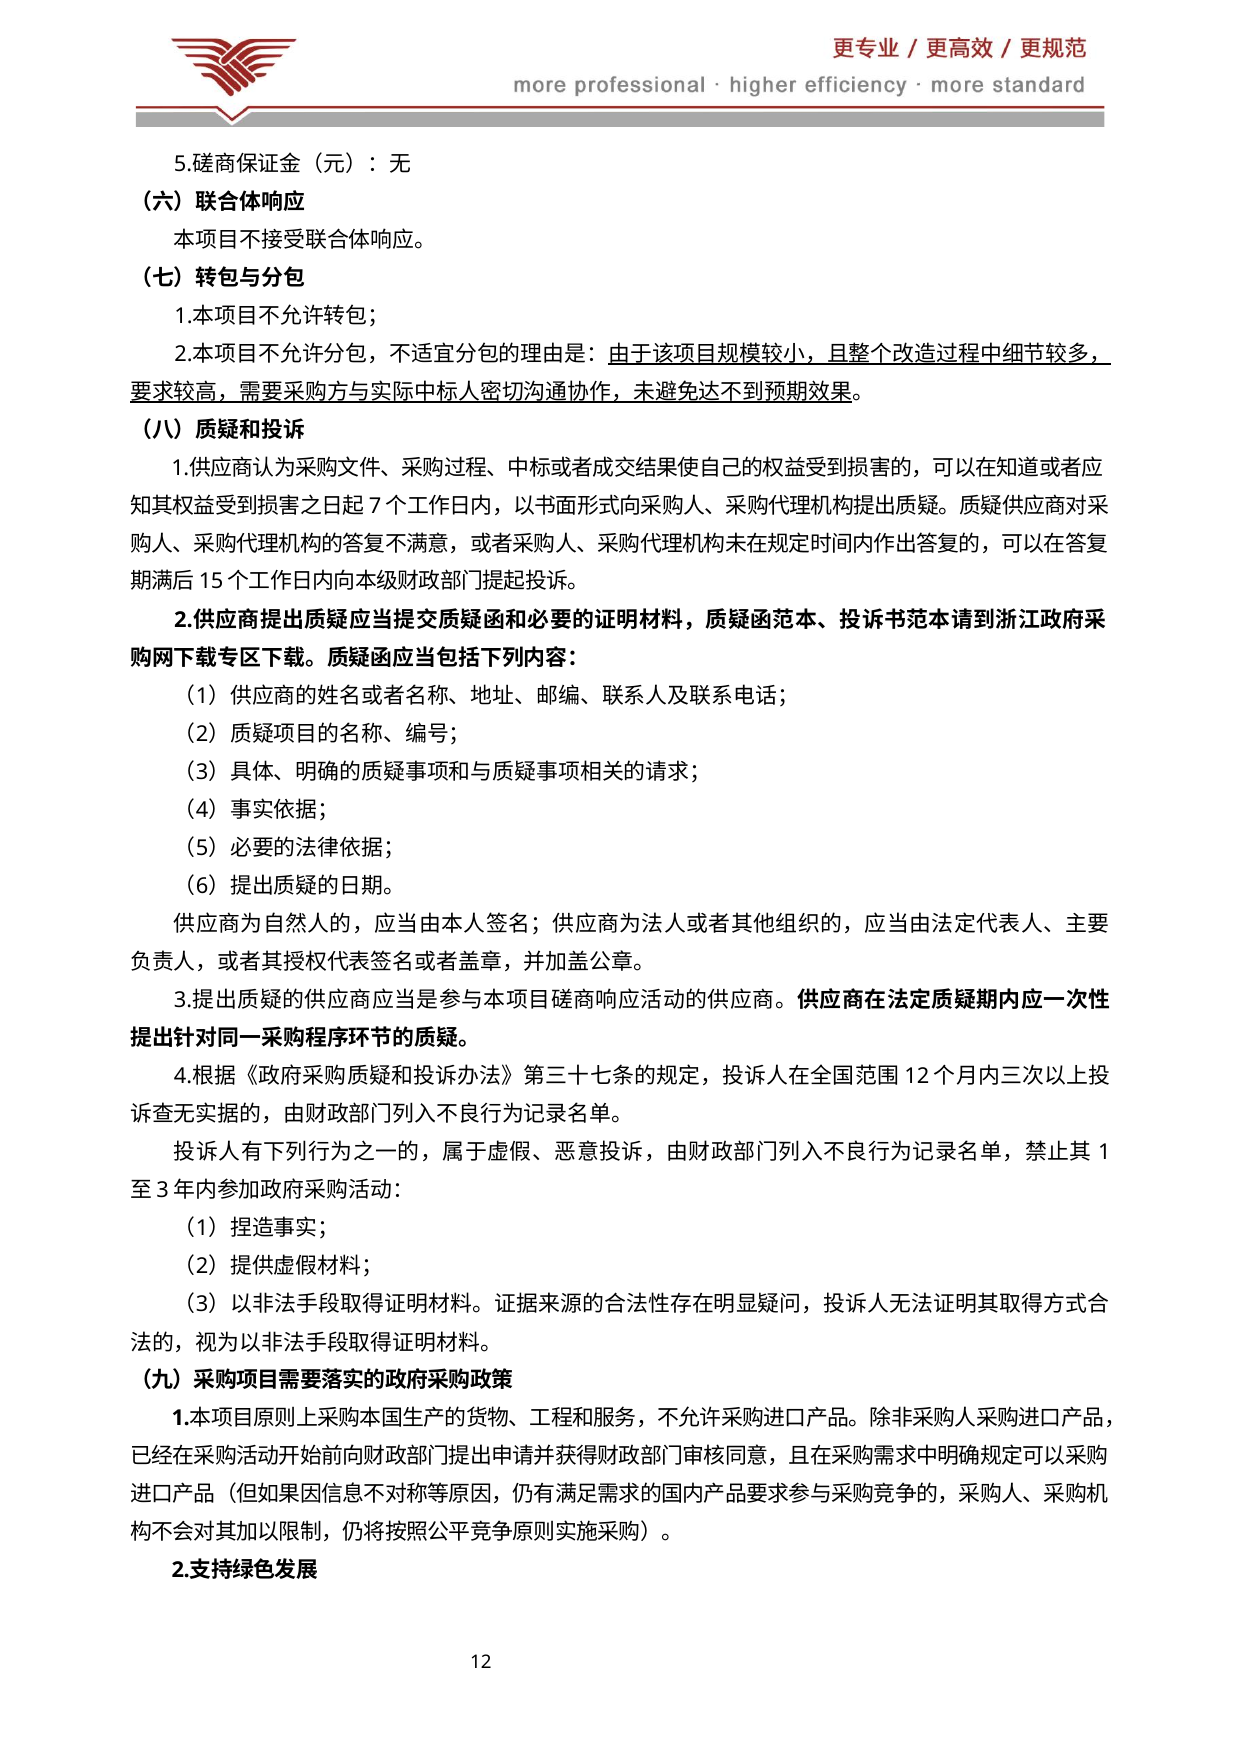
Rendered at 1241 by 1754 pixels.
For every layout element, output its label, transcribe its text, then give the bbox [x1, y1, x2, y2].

text 3.提出质疑的供应商应当是参与本项目磋商响应活动的供应商。供应商在法定质疑期内应一次性提出针对同一采购程序环节的质疑。 [130, 982, 1110, 1052]
text 1.本项目不允许转包； [130, 298, 1110, 329]
text 4.根据《政府采购质疑和投诉办法》第三十七条的规定，投诉人在全国范围12个月内三次以上投诉查无实据的，由财政部门列入不良行为记录名单。 [130, 1058, 1110, 1128]
text （1）捏造事实； [130, 1210, 1110, 1242]
text 2.支持绿色发展 [130, 1552, 1110, 1584]
text （2）质疑项目的名称、编号； [130, 716, 1110, 747]
text 供应商为自然人的，应当由本人签名；供应商为法人或者其他组织的，应当由法定代表人、主要负责人，或者其授权代表签名或者盖章，并加盖公章。 [130, 906, 1110, 976]
text 投诉人有下列行为之一的，属于虚假、恶意投诉，由财政部门列入不良行为记录名单，禁止其1至3年内参加政府采购活动： [130, 1134, 1110, 1204]
text 1.本项目原则上采购本国生产的货物、工程和服务，不允许采购进口产品。除非采购人采购进口产品，已经在采购活动开始前向财政部门提出申请并获得财政部门审核同意，且在采购需求中明确规定可以采购进口产品（但如果因信息不对称等原因，仍有满足需求的国内产品要求参与采购竞争的，采购人、采购机构不会对其加以限制，仍将按照公平竞争原则实施采购）。 [130, 1400, 1110, 1546]
text （2）提供虚假材料； [130, 1248, 1110, 1280]
text 本项目不接受联合体响应。 [130, 222, 1110, 253]
text 2.供应商提出质疑应当提交质疑函和必要的证明材料，质疑函范本、投诉书范本请到浙江政府采购网下载专区下载。质疑函应当包括下列内容： [130, 602, 1110, 671]
text （6）提出质疑的日期。 [130, 868, 1110, 900]
text （九）采购项目需要落实的政府采购政策 [130, 1362, 1110, 1394]
text （4）事实依据； [130, 792, 1110, 824]
text （六）联合体响应 [130, 184, 1110, 216]
text （七）转包与分包 [130, 260, 1110, 291]
text 5.磋商保证金（元）：无 [130, 146, 1110, 177]
text 1.供应商认为采购文件、采购过程、中标或者成交结果使自己的权益受到损害的，可以在知道或者应知其权益受到损害之日起7个工作日内，以书面形式向采购人、采购代理机构提出质疑。质疑供应商对采购人、采购代理机构的答复不满意，或者采购人、采购代理机构未在规定时间内作出答复的，可以在答复期满后15个工作日内向本级财政部门提起投诉。 [130, 449, 1110, 595]
text （1）供应商的姓名或者名称、地址、邮编、联系人及联系电话； [130, 678, 1110, 709]
text （3）以非法手段取得证明材料。证据来源的合法性存在明显疑问，投诉人无法证明其取得方式合法的，视为以非法手段取得证明材料。 [130, 1286, 1110, 1356]
text （5）必要的法律依据； [130, 830, 1110, 862]
text （3）具体、明确的质疑事项和与质疑事项相关的请求； [130, 754, 1110, 786]
text 2.本项目不允许分包，不适宜分包的理由是：由于该项目规模较小，且整个改造过程中细节较多，要求较高，需要采购方与实际中标人密切沟通协作，未避免达不到预期效果。 [130, 336, 1110, 405]
picture [135, 14, 1105, 127]
text （八）质疑和投诉 [130, 412, 1110, 443]
